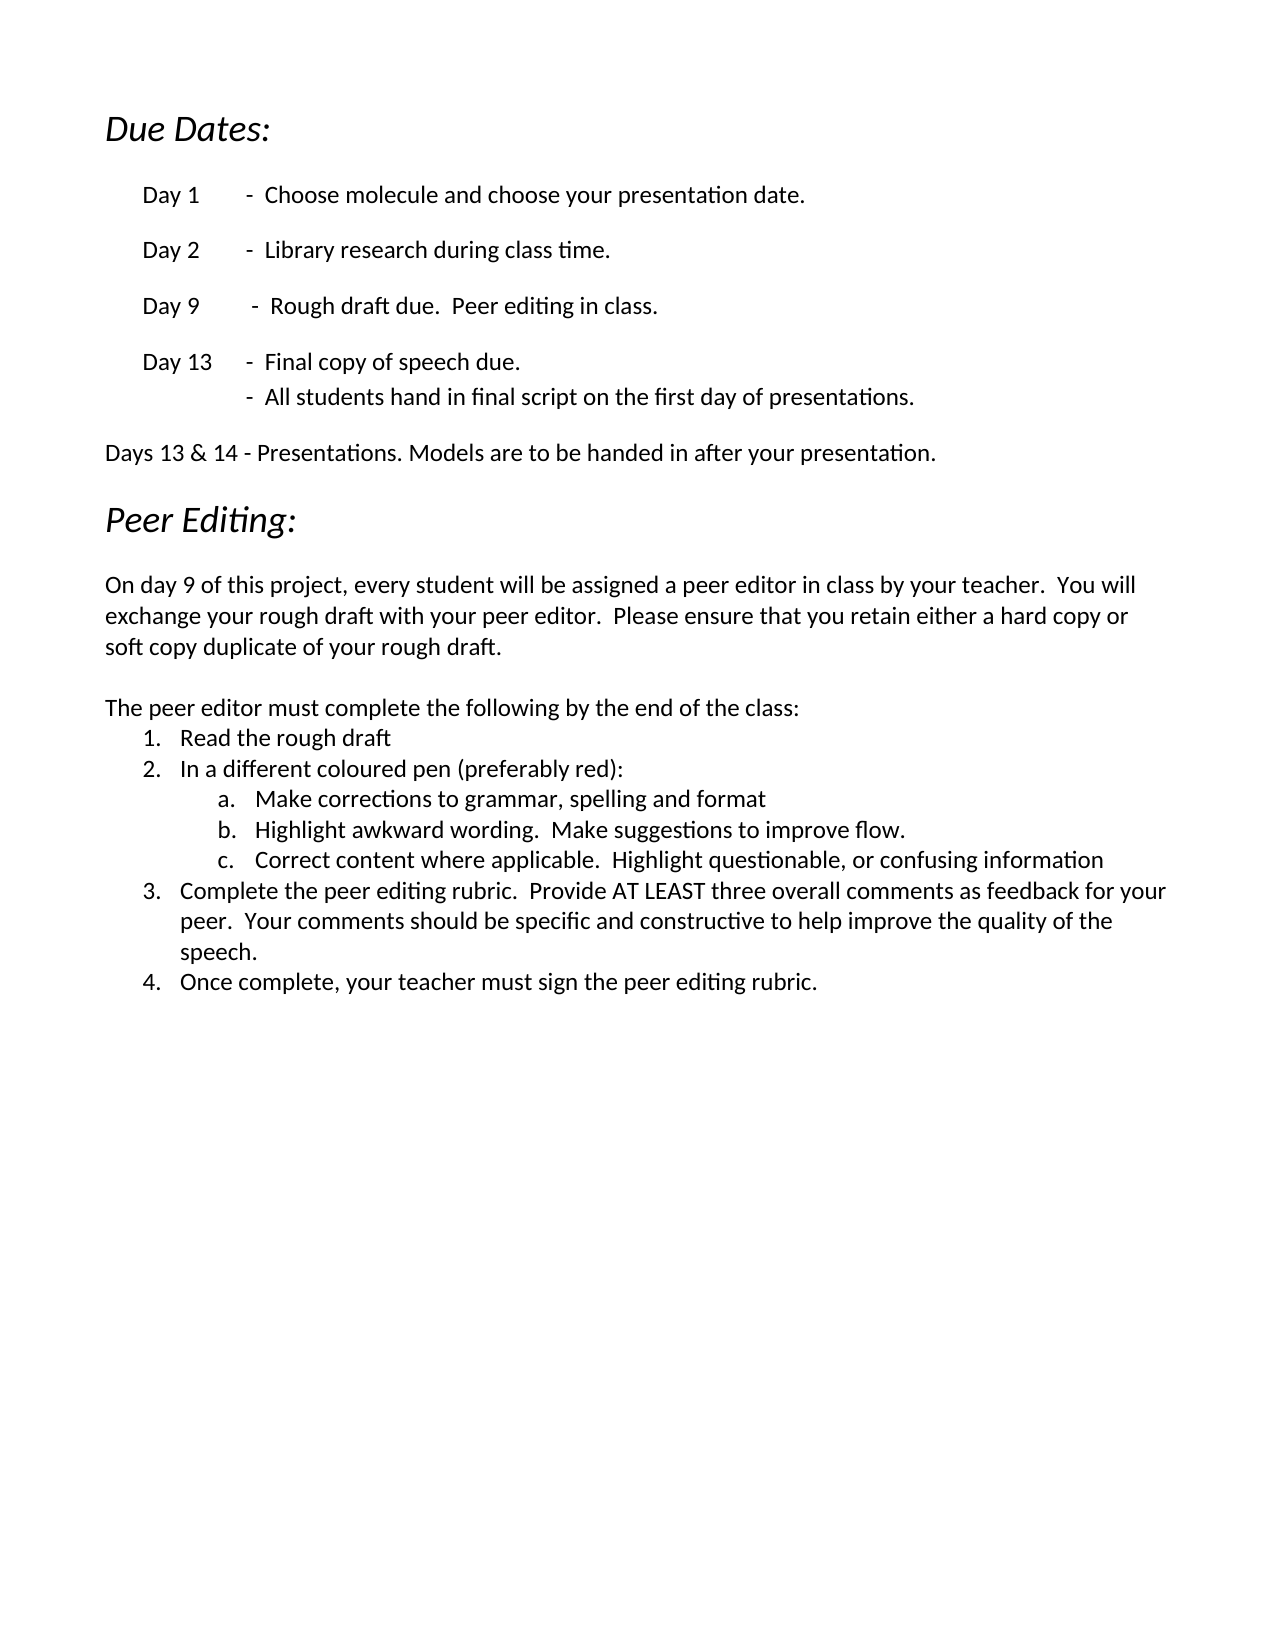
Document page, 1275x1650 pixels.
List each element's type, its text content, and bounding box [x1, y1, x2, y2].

list Read the rough draft [142, 722, 1170, 753]
text Due Dates: [105, 105, 1170, 179]
list Highlight awkward wording. Make suggestions to improve flow. [217, 814, 1170, 844]
text Day 9 - Rough draft due. Peer editing in class. [105, 291, 1170, 321]
text On day 9 of this project, every student will be assigned a peer editor in class by your teacher. You will exchange your rough draft with your peer editor. Please ensure that you retain either a hard copy or soft copy duplicate of your rough draft. [105, 569, 1170, 661]
text The peer editor must complete the following by the end of the class: [105, 692, 1170, 722]
list Complete the peer editing rubric. Provide AT LEAST three overall comments as feedback for your peer. Your comments should be specific and constructive to help improve the quality of the speech. [142, 875, 1170, 966]
text Days 13 & 14 - Presentations. Models are to be handed in after your presentation. [105, 437, 1170, 496]
text Day 1 - Choose molecule and choose your presentation date. [105, 179, 1170, 209]
list Correct content where applicable. Highlight questionable, or confusing information [217, 844, 1170, 875]
list In a different coloured pen (preferably red): [142, 753, 1170, 783]
text Day 2 - Library research during class time. [105, 235, 1170, 265]
text Peer Editing: [105, 496, 1170, 542]
text Day 13 - Final copy of speech due. - All students hand in final script on the first day of presentations. [105, 346, 1170, 412]
list Once complete, your teacher must sign the peer editing rubric. [142, 966, 1170, 997]
list Make corrections to grammar, spelling and format [217, 783, 1170, 814]
